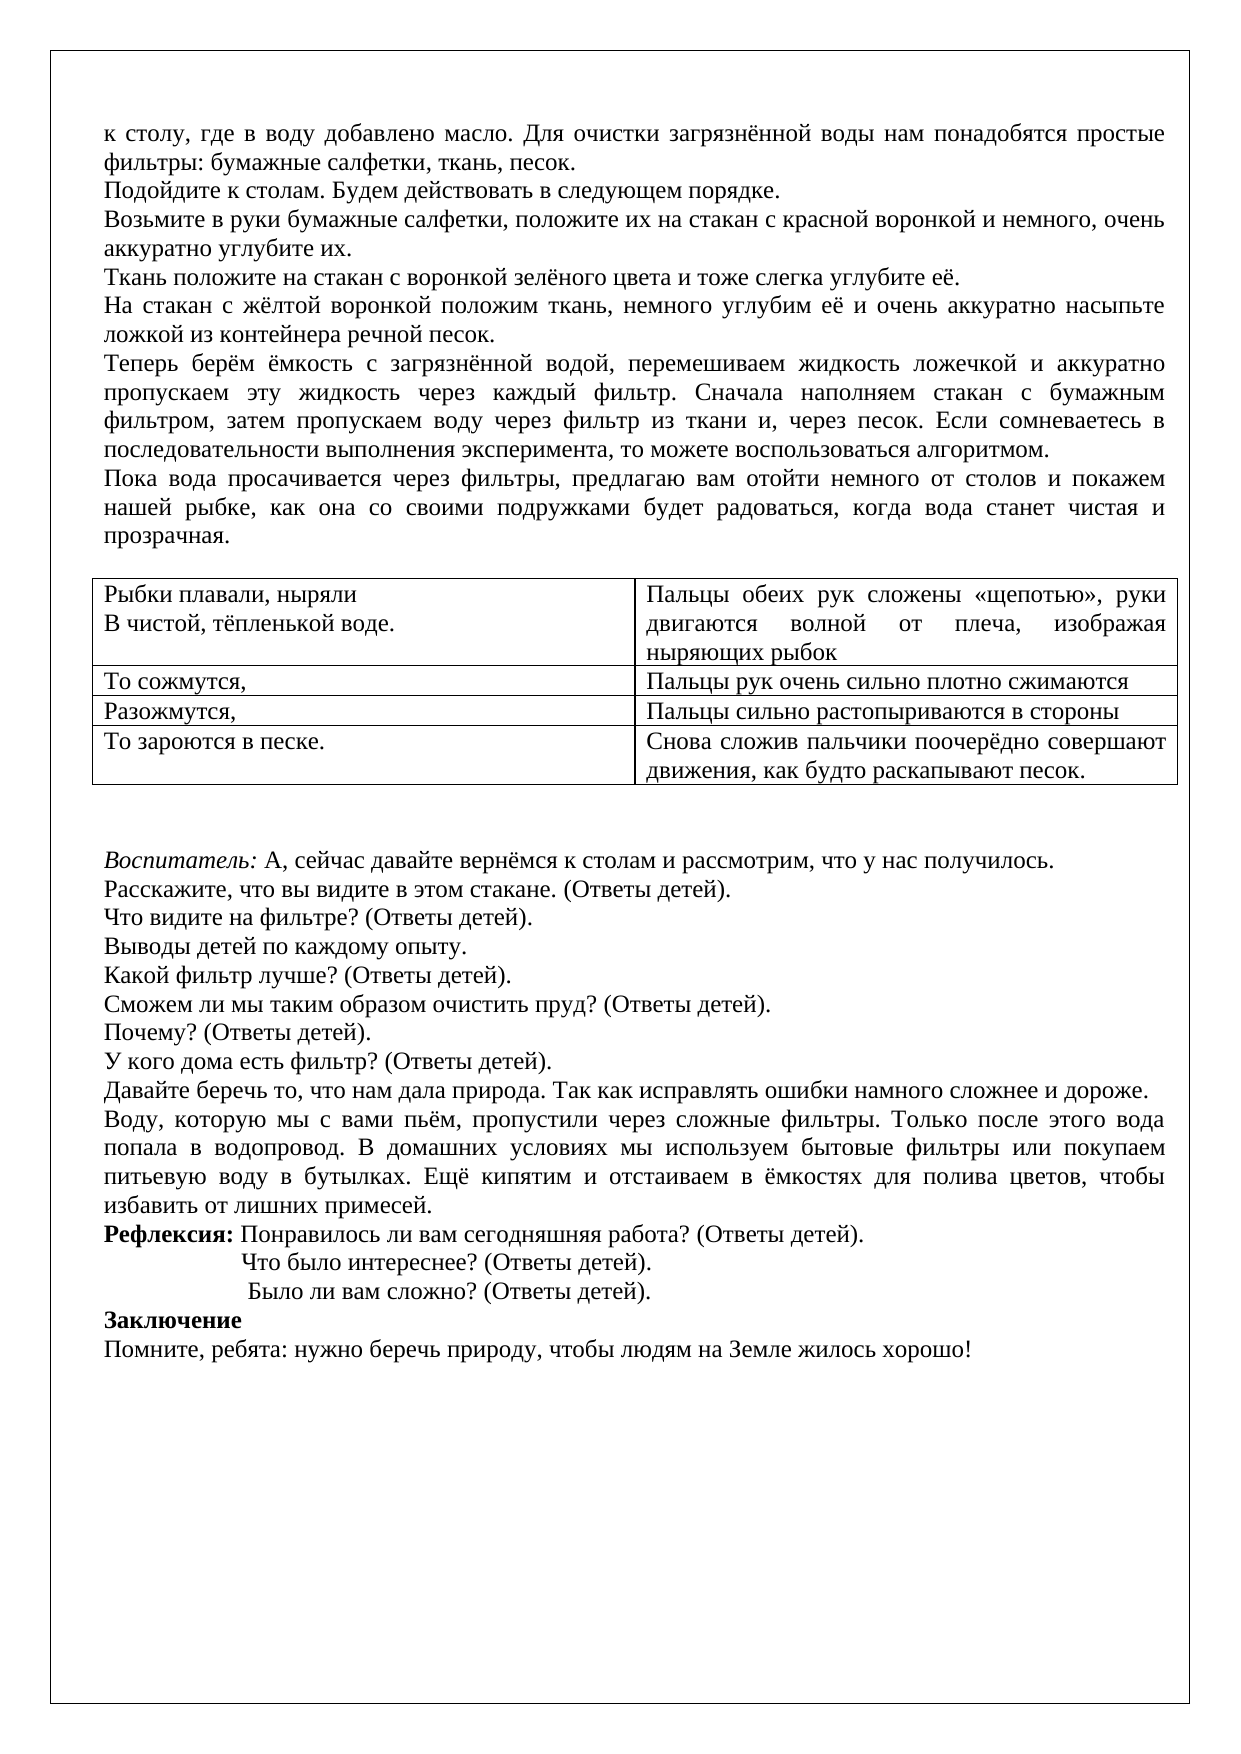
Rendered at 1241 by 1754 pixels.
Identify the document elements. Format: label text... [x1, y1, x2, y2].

text Возьмите в руки бумажные салфетки, положите их на стакан с красной воронкой и немного, очень аккуратно углубите их. [103, 204, 1167, 262]
text Какой фильтр лучше? (Ответы детей). [103, 960, 1167, 989]
text Воспитатель: А, сейчас давайте вернёмся к столам и рассмотрим, что у нас получилось. [103, 845, 1167, 874]
text Заключение [103, 1305, 1167, 1334]
table_cell То сожмутся, [93, 666, 634, 695]
text Ткань положите на стакан с воронкой зелёного цвета и тоже слегка углубите её. [103, 262, 1167, 291]
text На стакан с жёлтой воронкой положим ткань, немного углубим её и очень аккуратно насыпьте ложкой из контейнера речной песок. [103, 291, 1167, 348]
text Что видите на фильтре? (Ответы детей). [103, 902, 1167, 931]
table_header Рыбки плавали, ныряли В чистой, тёпленькой воде. [93, 579, 634, 665]
text Расскажите, что вы видите в этом стакане. (Ответы детей). [103, 874, 1167, 902]
text Сможем ли мы таким образом очистить пруд? (Ответы детей). [103, 989, 1167, 1017]
text Пока вода просачивается через фильтры, предлагаю вам отойти немного от столов и покажем нашей рыбке, как она со своими подружками будет радоваться, когда вода станет чистая и прозрачная. [103, 463, 1167, 549]
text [103, 118, 1167, 176]
text Почему? (Ответы детей). [103, 1017, 1167, 1046]
table_cell Пальцы сильно растопыриваются в стороны [636, 696, 1177, 725]
text Помните, ребята: нужно беречь природу, чтобы людям на Земле жилось хорошо! [103, 1334, 1167, 1362]
text Было ли вам сложно? (Ответы детей). [103, 1276, 1167, 1305]
text У кого дома есть фильтр? (Ответы детей). [103, 1046, 1167, 1075]
table_header Пальцы обеих рук сложены «щепотью», руки двигаются волной от плеча, изображая ныряющих рыбок [636, 579, 1177, 665]
text Теперь берём ёмкость с загрязнённой водой, перемешиваем жидкость ложечкой и аккуратно пропускаем эту жидкость через каждый фильтр. Сначала наполняем стакан с бумажным фильтром, затем пропускаем воду через фильтр из ткани и, через песок. Если сомневаетесь в последовательности выполнения эксперимента, то можете воспользоваться алгоритмом. [103, 348, 1167, 463]
text Рефлексия: Понравилось ли вам сегодняшняя работа? (Ответы детей). [103, 1219, 1167, 1247]
table_cell Пальцы рук очень сильно плотно сжимаются [636, 666, 1177, 695]
text Давайте беречь то, что нам дала природа. Так как исправлять ошибки намного сложнее и дороже. [103, 1075, 1167, 1104]
text Подойдите к столам. Будем действовать в следующем порядке. [103, 176, 1167, 204]
text Выводы детей по каждому опыту. [103, 931, 1167, 960]
text Воду, которую мы с вами пьём, пропустили через сложные фильтры. Только после этого вода попала в водопровод. В домашних условиях мы используем бытовые фильтры или покупаем питьевую воду в бутылках. Ещё кипятим и отстаиваем в ёмкостях для полива цветов, чтобы избавить от лишних примесей. [103, 1104, 1167, 1219]
table_cell Снова сложив пальчики поочерёдно совершают движения, как будто раскапывают песок. [636, 726, 1177, 783]
text Что было интереснее? (Ответы детей). [103, 1247, 1167, 1276]
table_cell То зароются в песке. [93, 726, 634, 783]
table_cell Разожмутся, [93, 696, 634, 725]
